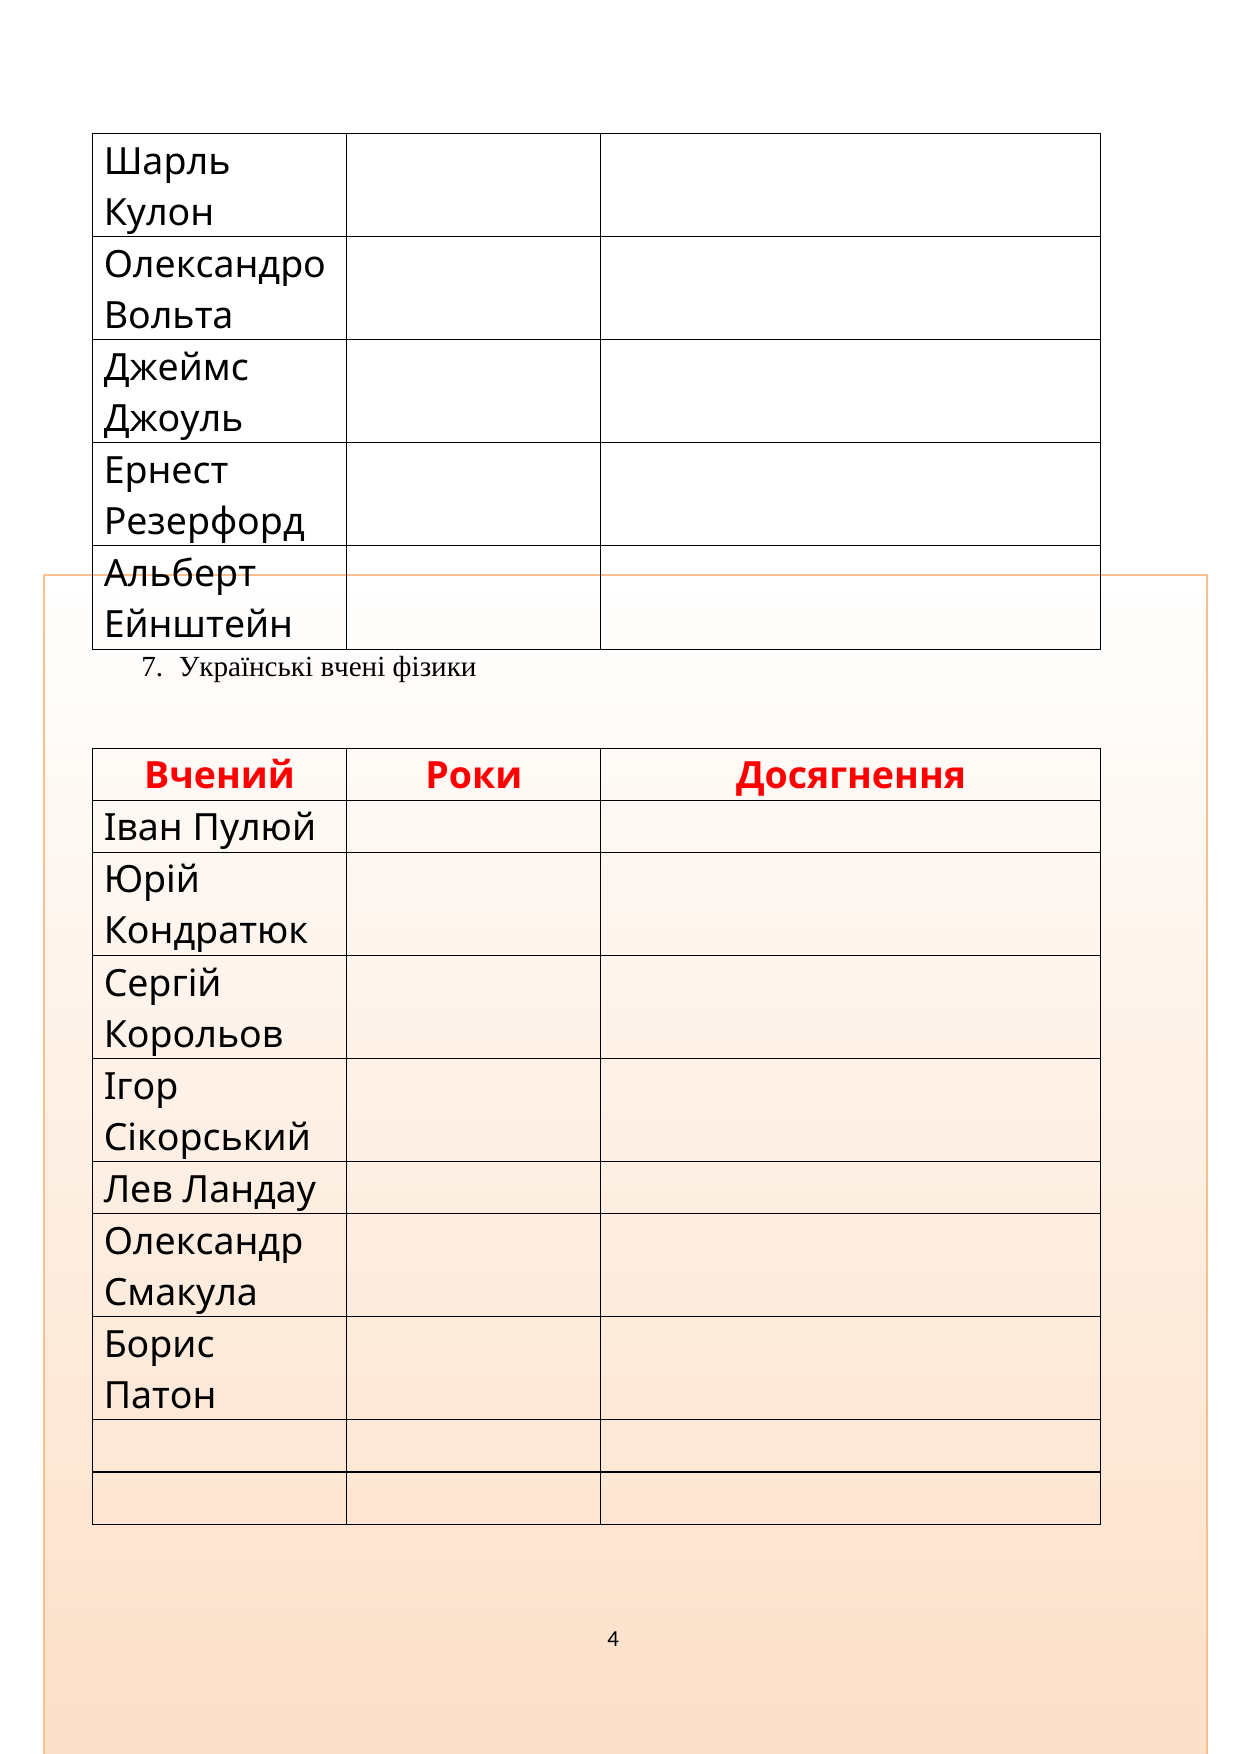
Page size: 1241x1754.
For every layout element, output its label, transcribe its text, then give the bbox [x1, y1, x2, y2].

table_cell [93, 1473, 346, 1523]
table_cell [347, 1317, 600, 1419]
table_cell [347, 546, 600, 648]
table_cell [347, 1214, 600, 1316]
table_cell [347, 1420, 600, 1471]
table_header Вчений [93, 749, 346, 799]
table_cell [601, 237, 1100, 339]
table_cell [347, 237, 600, 339]
table_cell [601, 1214, 1100, 1316]
table_cell [601, 340, 1100, 442]
table_cell Юрій Кондратюк [93, 853, 346, 955]
table_cell [601, 1317, 1100, 1419]
table_cell [347, 1473, 600, 1523]
table_cell Борис Патон [93, 1317, 346, 1419]
table_cell Лев Ландау [93, 1162, 346, 1213]
table_cell [601, 134, 1100, 236]
table_header Досягнення [601, 749, 1100, 799]
table_cell Олександр Смакула [93, 1214, 346, 1316]
table_cell Шарль Кулон [93, 134, 346, 236]
table_cell [601, 956, 1100, 1058]
table_cell [601, 443, 1100, 545]
table_cell [93, 1420, 346, 1471]
table_cell Ернест Резерфорд [93, 443, 346, 545]
table_cell [347, 1059, 600, 1161]
table_header Роки [347, 749, 600, 799]
table_cell Олександро Вольта [93, 237, 346, 339]
table_cell [601, 1420, 1100, 1471]
table_cell [601, 1473, 1100, 1523]
table_cell [347, 443, 600, 545]
table_cell [347, 956, 600, 1058]
table_cell Сергій Корольов [93, 956, 346, 1058]
table_cell [601, 546, 1100, 648]
table_cell [601, 1162, 1100, 1213]
table_cell [601, 1059, 1100, 1161]
table_cell Альберт Ейнштейн [93, 546, 346, 648]
table_cell [347, 1162, 600, 1213]
table_cell Іван Пулюй [93, 801, 346, 852]
table_cell [347, 340, 600, 442]
list Українські вчені фізики [141, 649, 1122, 683]
table_cell [601, 801, 1100, 852]
table_cell [347, 853, 600, 955]
table_cell [347, 134, 600, 236]
table_cell Джеймс Джоуль [93, 340, 346, 442]
table_cell [347, 801, 600, 852]
table_cell Ігор Сікорський [93, 1059, 346, 1161]
table_cell [601, 853, 1100, 955]
